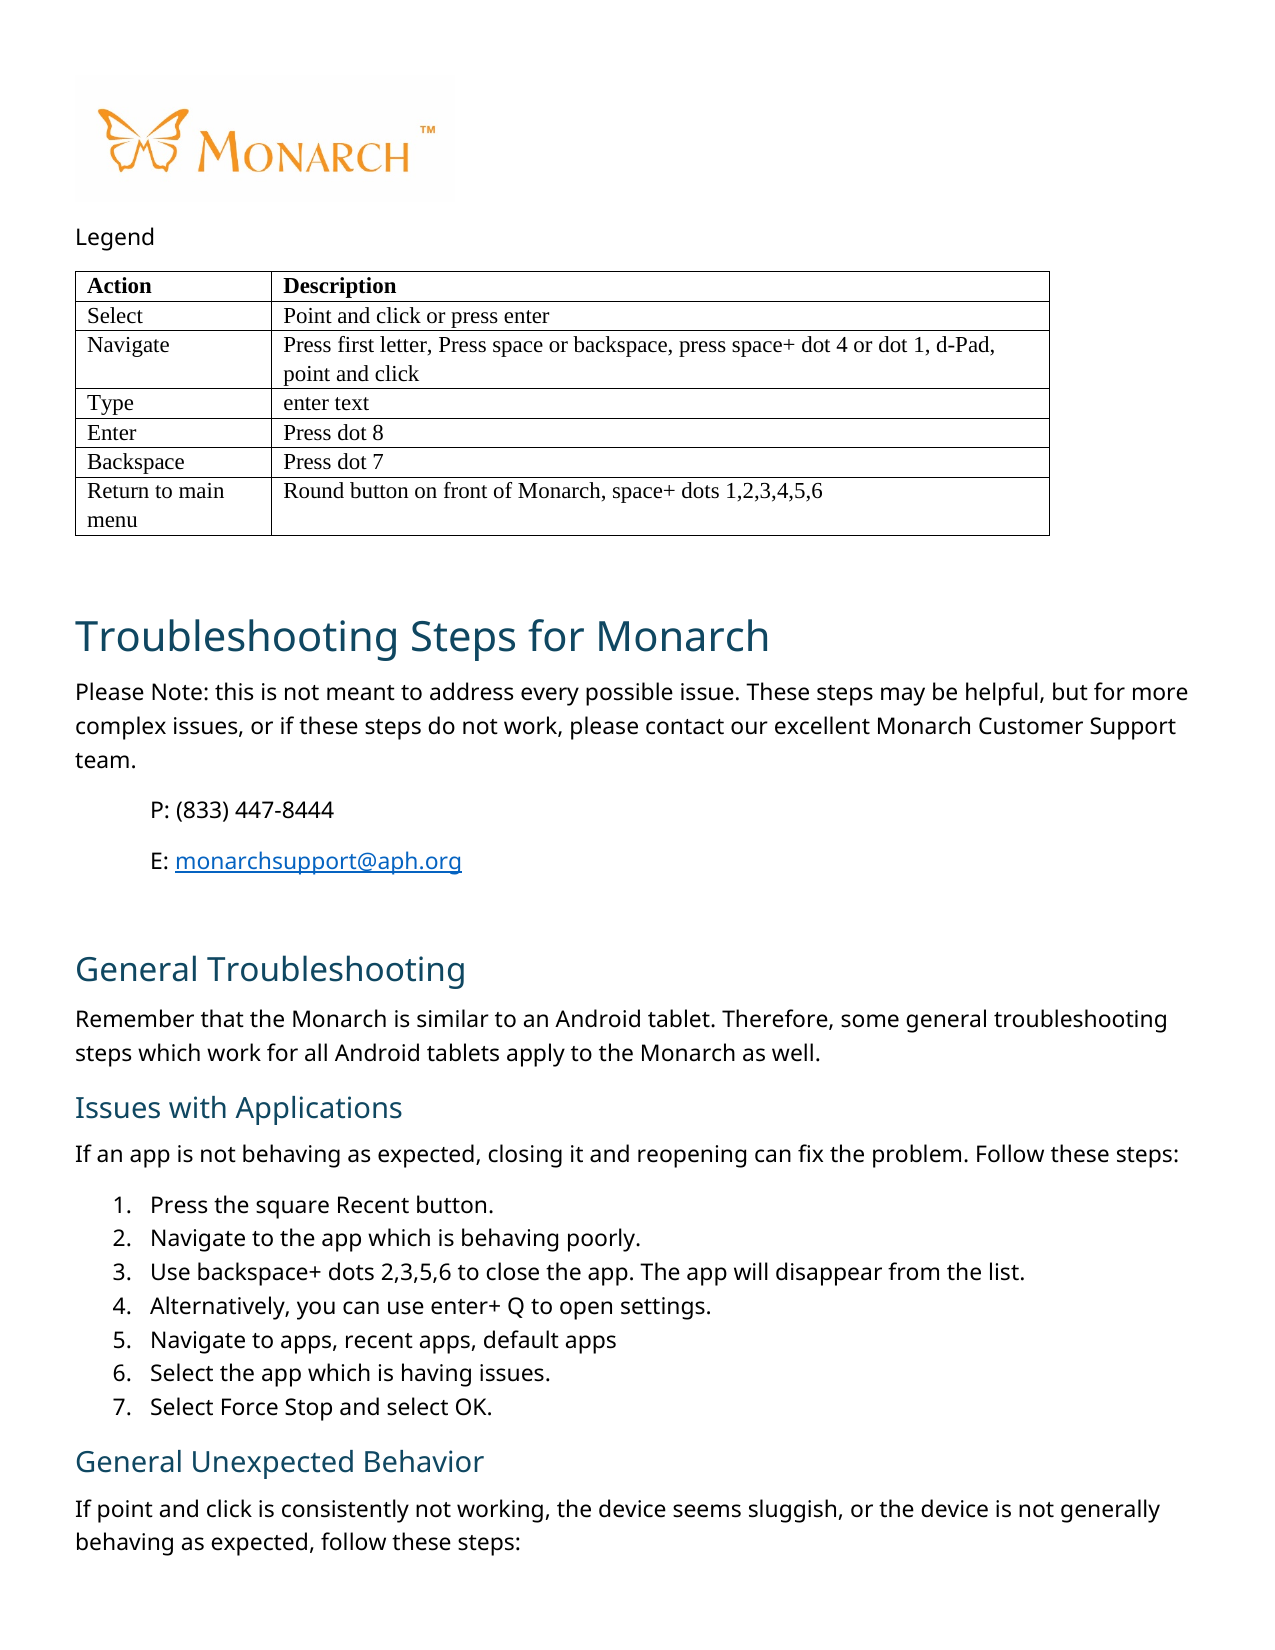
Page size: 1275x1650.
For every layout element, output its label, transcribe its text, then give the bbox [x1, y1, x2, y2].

list Select Force Stop and select OK. [112, 1391, 1200, 1422]
list Alternatively, you can use enter+ Q to open settings. [112, 1290, 1200, 1321]
subtitle General Unexpected Behavior [75, 1441, 1200, 1481]
text E: monarchsupport@aph.org [75, 845, 1200, 876]
table_cell enter text [272, 389, 1049, 418]
subtitle Issues with Applications [75, 1087, 1200, 1127]
table_cell Type [76, 389, 271, 418]
text P: (833) 447-8444 [75, 794, 1200, 826]
subtitle Troubleshooting Steps for Monarch [75, 607, 1200, 663]
text If point and click is consistently not working, the device seems sluggish, or the device is not generally behaving as expected, follow these steps: [75, 1493, 1200, 1558]
table_header Action [76, 272, 271, 301]
table_cell Enter [76, 419, 271, 447]
text Please Note: this is not meant to address every possible issue. These steps may be helpful, but for more complex issues, or if these steps do not work, please contact our excellent Monarch Customer Support team. [75, 676, 1200, 775]
subtitle General Troubleshooting [75, 946, 1200, 991]
list Navigate to the app which is behaving poorly. [112, 1222, 1200, 1253]
table_cell Backspace [76, 448, 271, 477]
text Legend [75, 221, 1200, 252]
table_header Description [272, 272, 1049, 301]
text Remember that the Monarch is similar to an Android tablet. Therefore, some general troubleshooting steps which work for all Android tablets apply to the Monarch as well. [75, 1003, 1200, 1068]
table_cell Select [76, 302, 271, 330]
list Use backspace+ dots 2,3,5,6 to close the app. The app will disappear from the list. [112, 1256, 1200, 1287]
table_cell Navigate [76, 331, 271, 388]
table_cell Press dot 7 [272, 448, 1049, 477]
picture [75, 75, 455, 202]
table_cell Press first letter, Press space or backspace, press space+ dot 4 or dot 1, d-Pad, point and click [272, 331, 1049, 388]
text If an app is not behaving as expected, closing it and reopening can fix the problem. Follow these steps: [75, 1138, 1200, 1169]
list Press the square Recent button. [112, 1188, 1200, 1220]
table_cell Round button on front of Monarch, space+ dots 1,2,3,4,5,6 [272, 478, 1049, 534]
list Select the app which is having issues. [112, 1357, 1200, 1388]
table_cell Press dot 8 [272, 419, 1049, 447]
table_cell Return to main menu [76, 478, 271, 534]
table_cell Point and click or press enter [272, 302, 1049, 330]
list Navigate to apps, recent apps, default apps [112, 1323, 1200, 1355]
